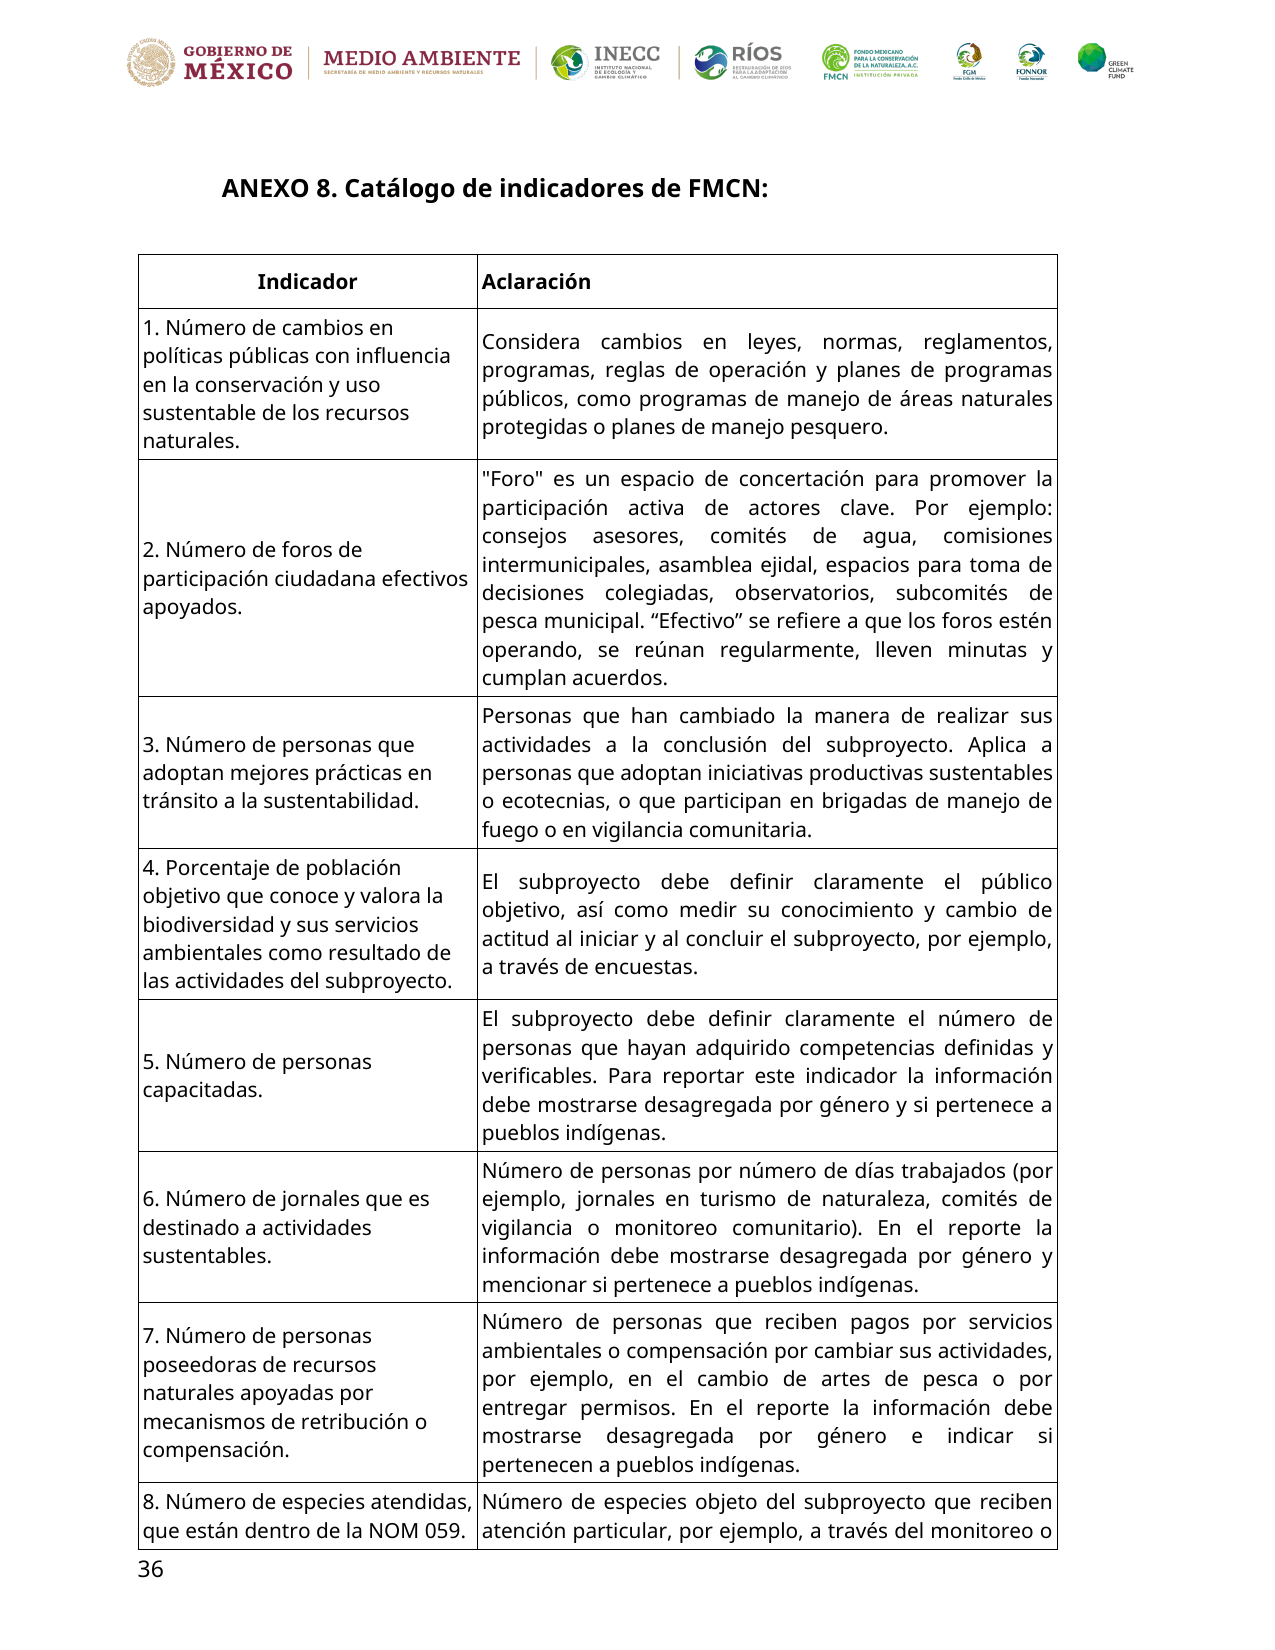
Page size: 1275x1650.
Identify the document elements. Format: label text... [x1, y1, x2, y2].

subtitle ANEXO 8. Catálogo de indicadores de FMCN: [222, 171, 1139, 205]
table_cell Número de personas que reciben pagos por servicios ambientales o compensación por cambiar sus actividades, por ejemplo, en el cambio de artes de pesca o por entregar permisos. En el reporte la información debe mostrarse desagregada por género e indicar si pertenecen a pueblos indígenas. [478, 1303, 1057, 1482]
table_cell "Foro" es un espacio de concertación para promover la participación activa de actores clave. Por ejemplo: consejos asesores, comités de agua, comisiones intermunicipales, asamblea ejidal, espacios para toma de decisiones colegiadas, observatorios, subcomités de pesca municipal. “Efectivo” se refiere a que los foros estén operando, se reúnan regularmente, lleven minutas y cumplan acuerdos. [478, 460, 1057, 696]
table_cell Considera cambios en leyes, normas, reglamentos, programas, reglas de operación y planes de programas públicos, como programas de manejo de áreas naturales protegidas o planes de manejo pesquero. [478, 309, 1057, 459]
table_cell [478, 1483, 1057, 1548]
table_cell El subproyecto debe definir claramente el número de personas que hayan adquirido competencias definidas y verificables. Para reportar este indicador la información debe mostrarse desagregada por género y si pertenece a pueblos indígenas. [478, 1000, 1057, 1151]
table_header Aclaración [478, 255, 1057, 308]
table_cell 1. Número de cambios en políticas públicas con influencia en la conservación y uso sustentable de los recursos naturales. [139, 309, 477, 459]
table_cell Personas que han cambiado la manera de realizar sus actividades a la conclusión del subproyecto. Aplica a personas que adoptan iniciativas productivas sustentables o ecotecnias, o que participan en brigadas de manejo de fuego o en vigilancia comunitaria. [478, 697, 1057, 848]
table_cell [139, 1483, 477, 1548]
table_cell 7. Número de personas poseedoras de recursos naturales apoyadas por mecanismos de retribución o compensación. [139, 1303, 477, 1482]
table_cell 5. Número de personas capacitadas. [139, 1000, 477, 1151]
table_header Indicador [139, 255, 477, 308]
table_cell 3. Número de personas que adoptan mejores prácticas en tránsito a la sustentabilidad. [139, 697, 477, 848]
table_cell 6. Número de jornales que es destinado a actividades sustentables. [139, 1152, 477, 1302]
table_cell El subproyecto debe definir claramente el público objetivo, así como medir su conocimiento y cambio de actitud al iniciar y al concluir el subproyecto, por ejemplo, a través de encuestas. [478, 849, 1057, 999]
table_cell 2. Número de foros de participación ciudadana efectivos apoyados. [139, 460, 477, 696]
picture [104, 27, 1147, 106]
table_cell 4. Porcentaje de población objetivo que conoce y valora la biodiversidad y sus servicios ambientales como resultado de las actividades del subproyecto. [139, 849, 477, 999]
table_cell Número de personas por número de días trabajados (por ejemplo, jornales en turismo de naturaleza, comités de vigilancia o monitoreo comunitario). En el reporte la información debe mostrarse desagregada por género y mencionar si pertenece a pueblos indígenas. [478, 1152, 1057, 1302]
